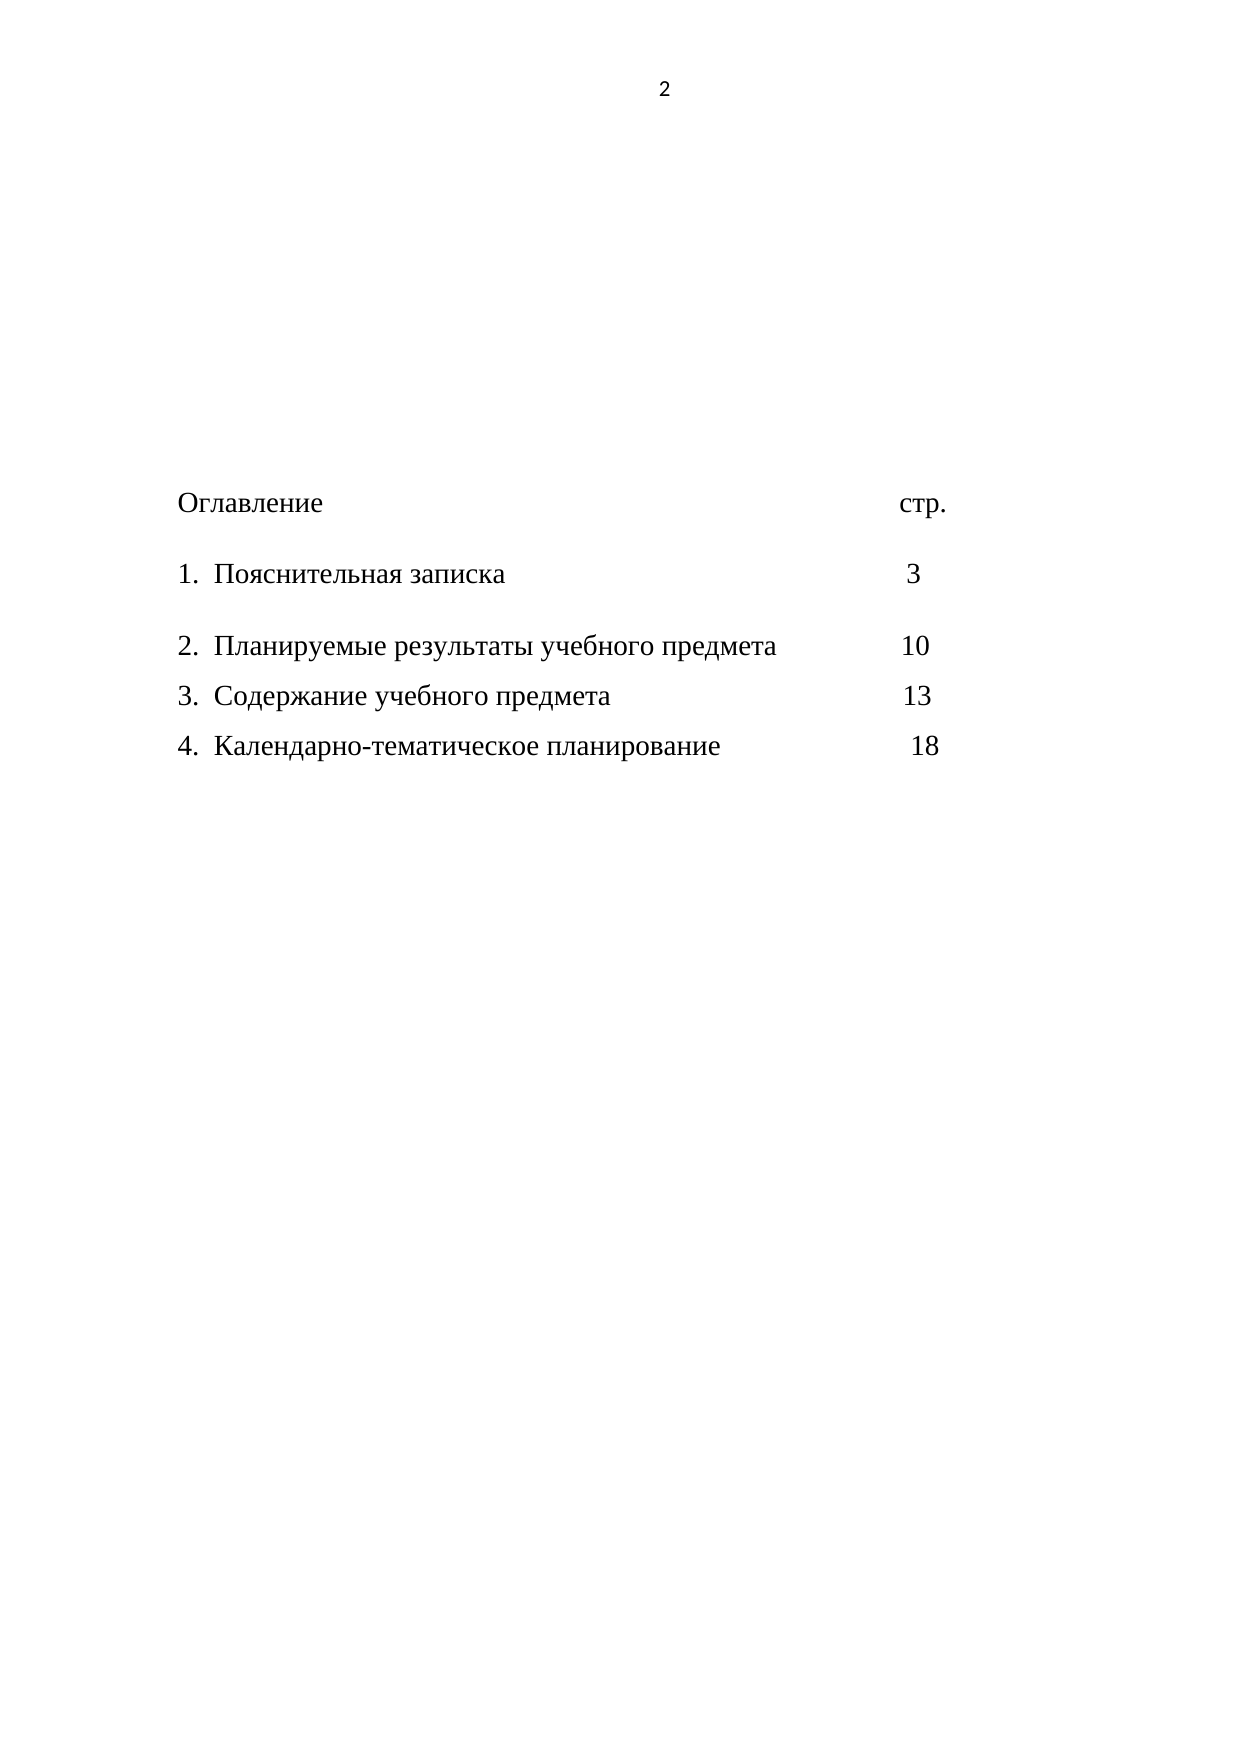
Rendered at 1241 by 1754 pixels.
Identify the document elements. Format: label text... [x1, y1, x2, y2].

text 1. Пояснительная записка 3 [177, 557, 1152, 590]
text Оглавление стр. [177, 486, 1152, 519]
text 2. Планируемые результаты учебного предмета 10 3. Содержание учебного предмета 13 4. Календарно-тематическое планирование 18 [177, 628, 1152, 762]
